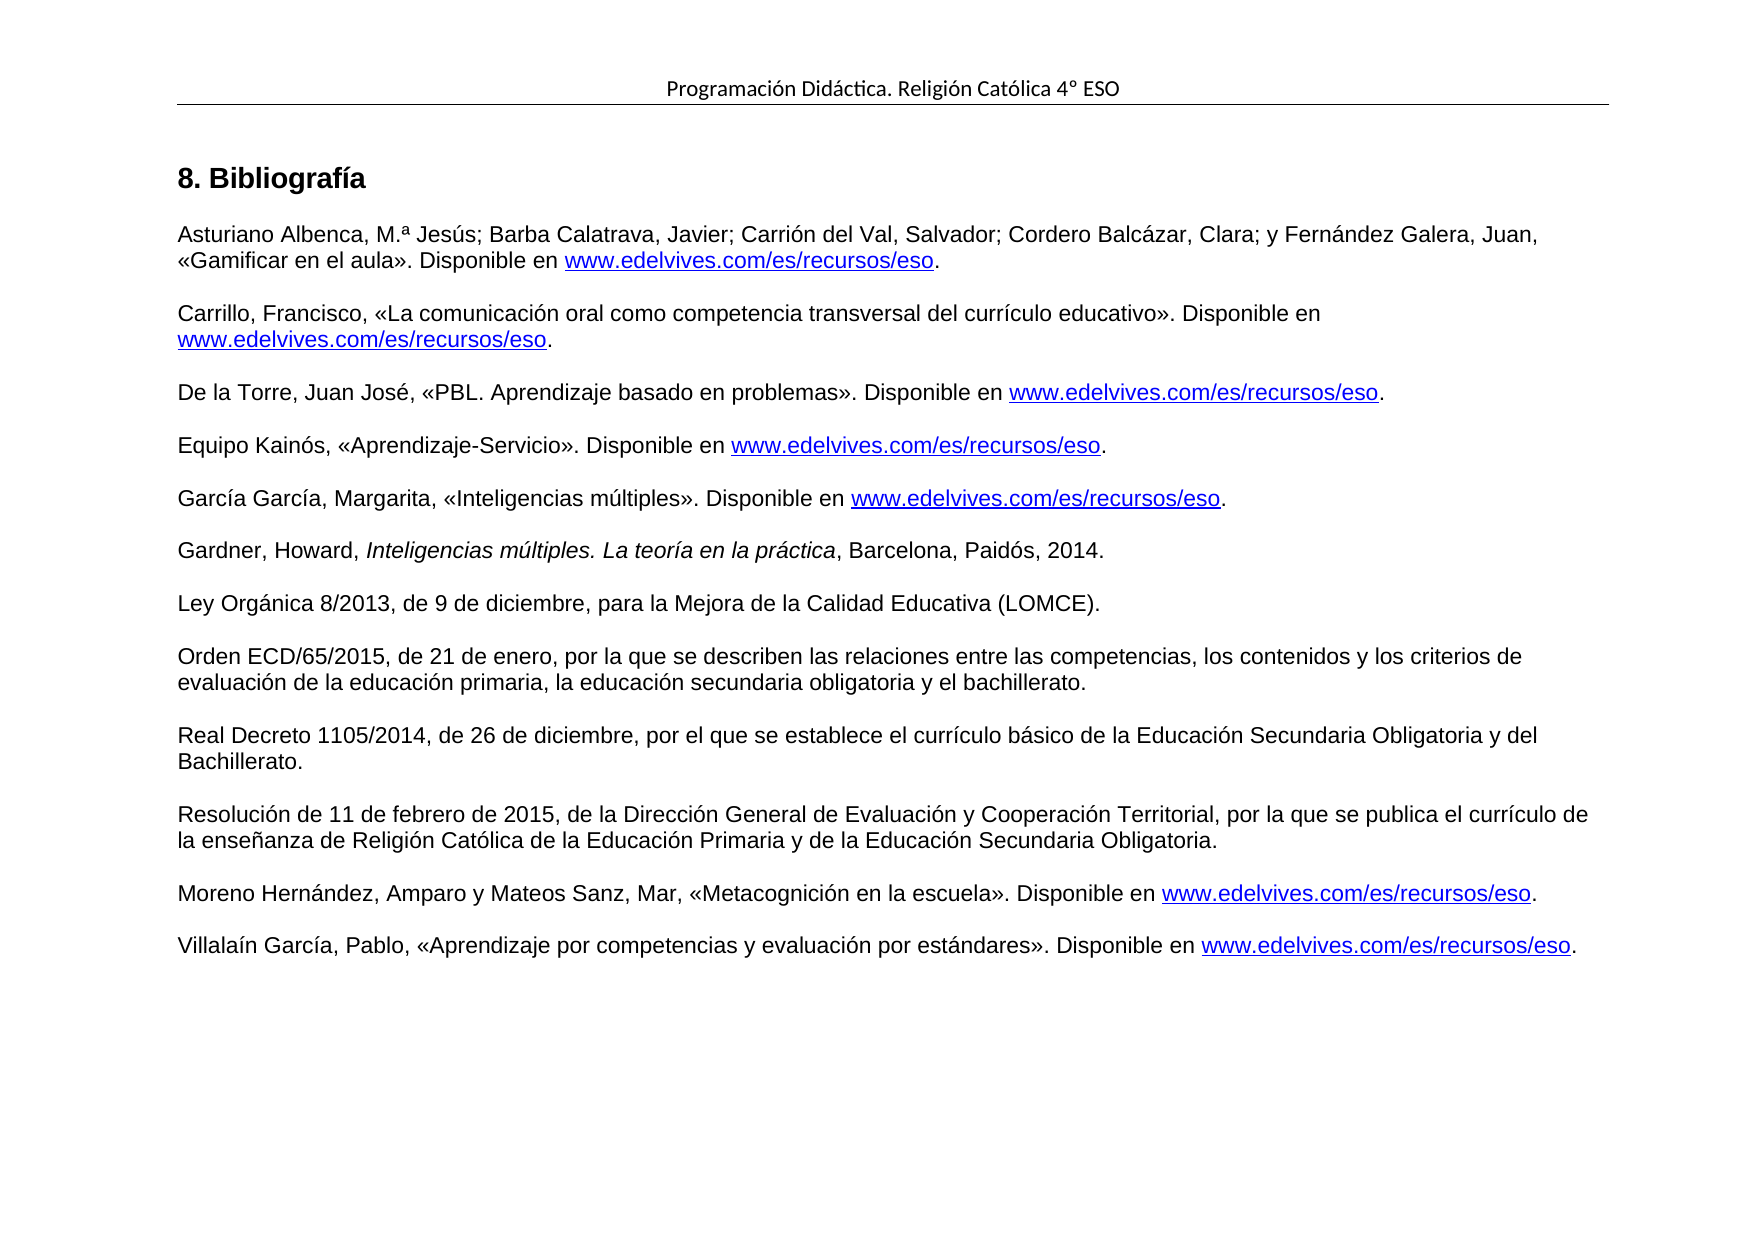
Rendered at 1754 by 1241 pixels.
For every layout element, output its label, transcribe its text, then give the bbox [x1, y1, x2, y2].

text De la Torre, Juan José, «PBL. Aprendizaje basado en problemas». Disponible en www.edelvives.com/es/recursos/eso. [177, 379, 1609, 405]
text Real Decreto 1105/2014, de 26 de diciembre, por el que se establece el currículo básico de la Educación Secundaria Obligatoria y del Bachillerato. [177, 722, 1609, 774]
text García García, Margarita, «Inteligencias múltiples». Disponible en www.edelvives.com/es/recursos/eso. [177, 484, 1609, 511]
text Moreno Hernández, Amparo y Mateos Sanz, Mar, «Metacognición en la escuela». Disponible en www.edelvives.com/es/recursos/eso. [177, 880, 1609, 906]
text Orden ECD/65/2015, de 21 de enero, por la que se describen las relaciones entre las competencias, los contenidos y los criterios de evaluación de la educación primaria, la educación secundaria obligatoria y el bachillerato. [177, 643, 1609, 695]
text Carrillo, Francisco, «La comunicación oral como competencia transversal del currículo educativo». Disponible en www.edelvives.com/es/recursos/eso. [177, 300, 1609, 353]
text Villalaín García, Pablo, «Aprendizaje por competencias y evaluación por estándares». Disponible en www.edelvives.com/es/recursos/eso. [177, 932, 1609, 959]
text Equipo Kainós, «Aprendizaje-Servicio». Disponible en www.edelvives.com/es/recursos/eso. [177, 432, 1609, 458]
text 8. Bibliografía [177, 161, 1609, 194]
text Resolución de 11 de febrero de 2015, de la Dirección General de Evaluación y Cooperación Territorial, por la que se publica el currículo de la enseñanza de Religión Católica de la Educación Primaria y de la Educación Secundaria Obligatoria. [177, 801, 1609, 853]
text Asturiano Albenca, M.ª Jesús; Barba Calatrava, Javier; Carrión del Val, Salvador; Cordero Balcázar, Clara; y Fernández Galera, Juan, «Gamificar en el aula». Disponible en www.edelvives.com/es/recursos/eso. [177, 221, 1609, 274]
text Gardner, Howard, Inteligencias múltiples. La teoría en la práctica, Barcelona, Paidós, 2014. [177, 537, 1609, 563]
text Ley Orgánica 8/2013, de 9 de diciembre, para la Mejora de la Calidad Educativa (LOMCE). [177, 590, 1609, 616]
